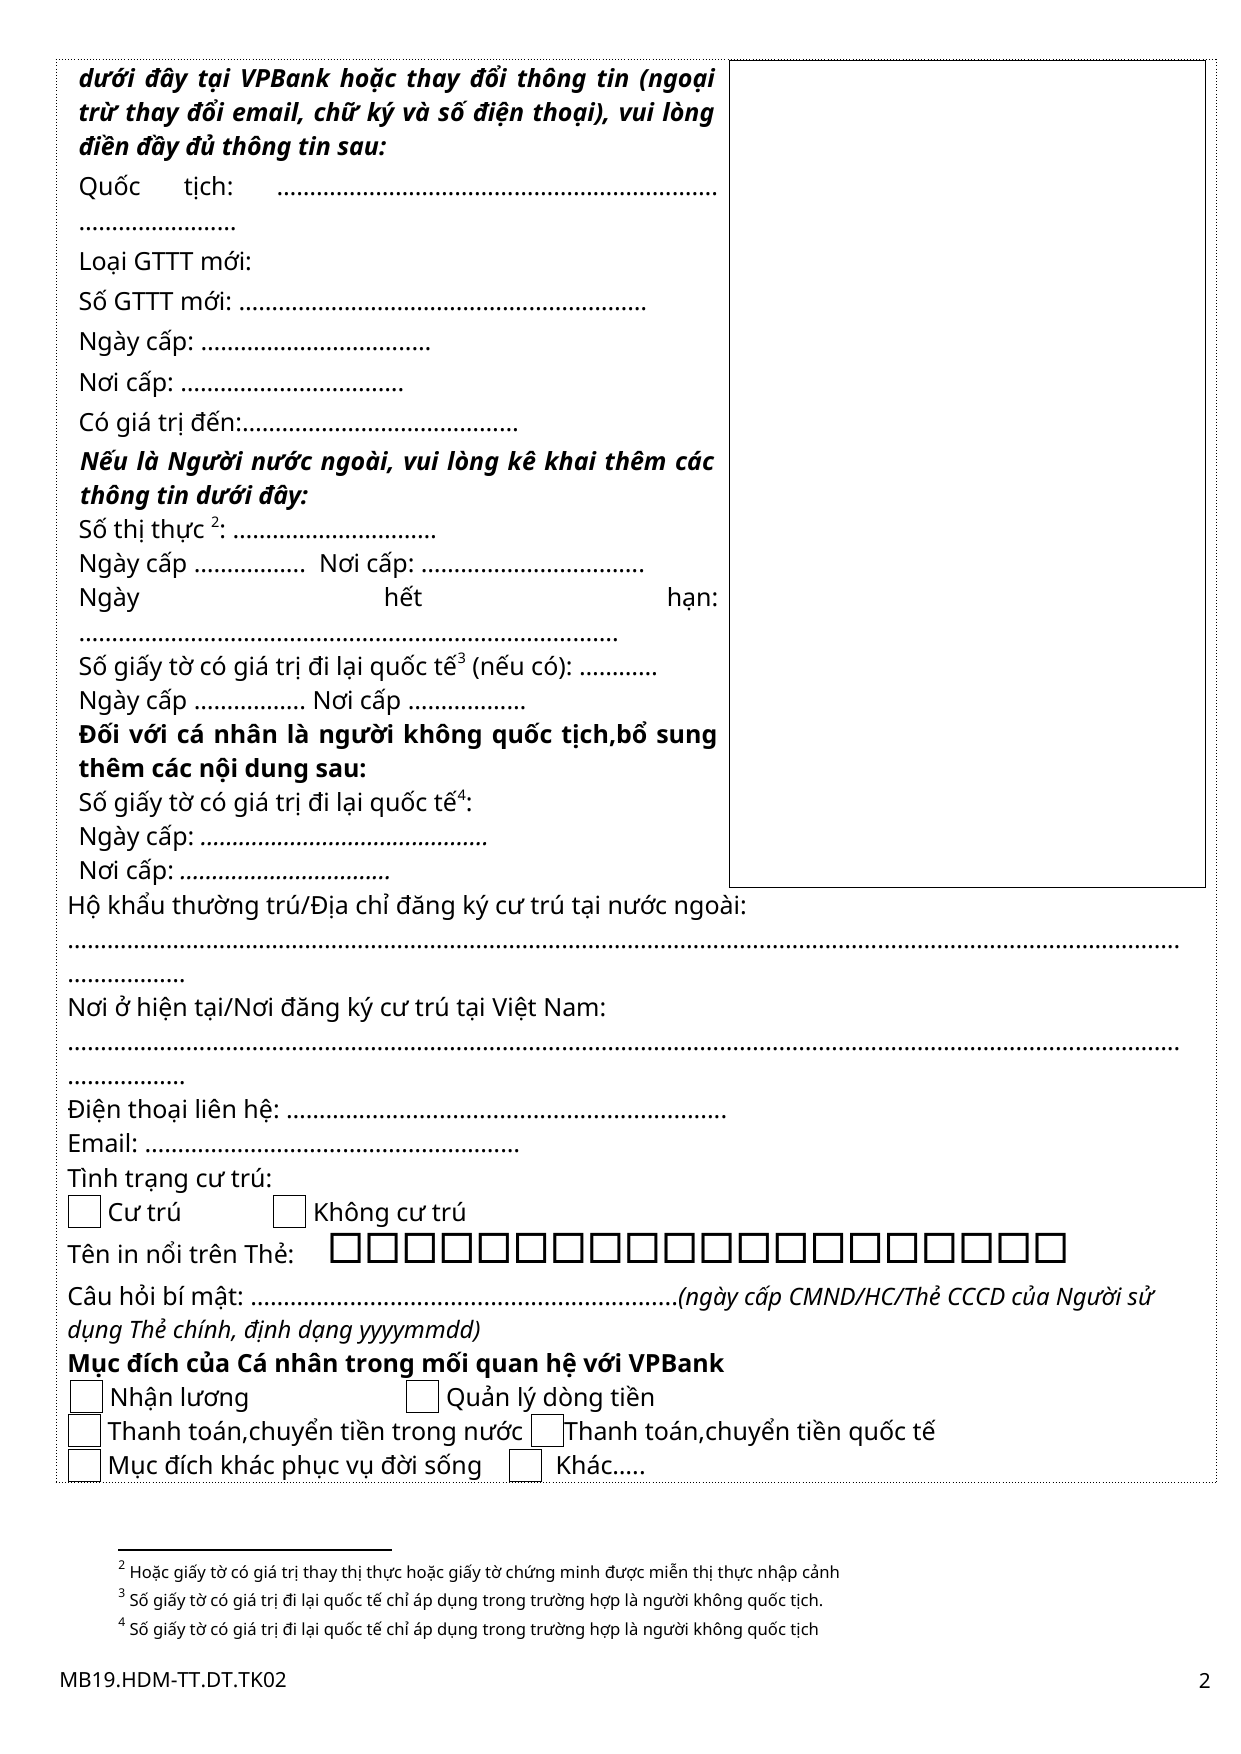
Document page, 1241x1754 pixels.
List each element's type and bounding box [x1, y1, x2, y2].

table_cell [56, 59, 1217, 1482]
